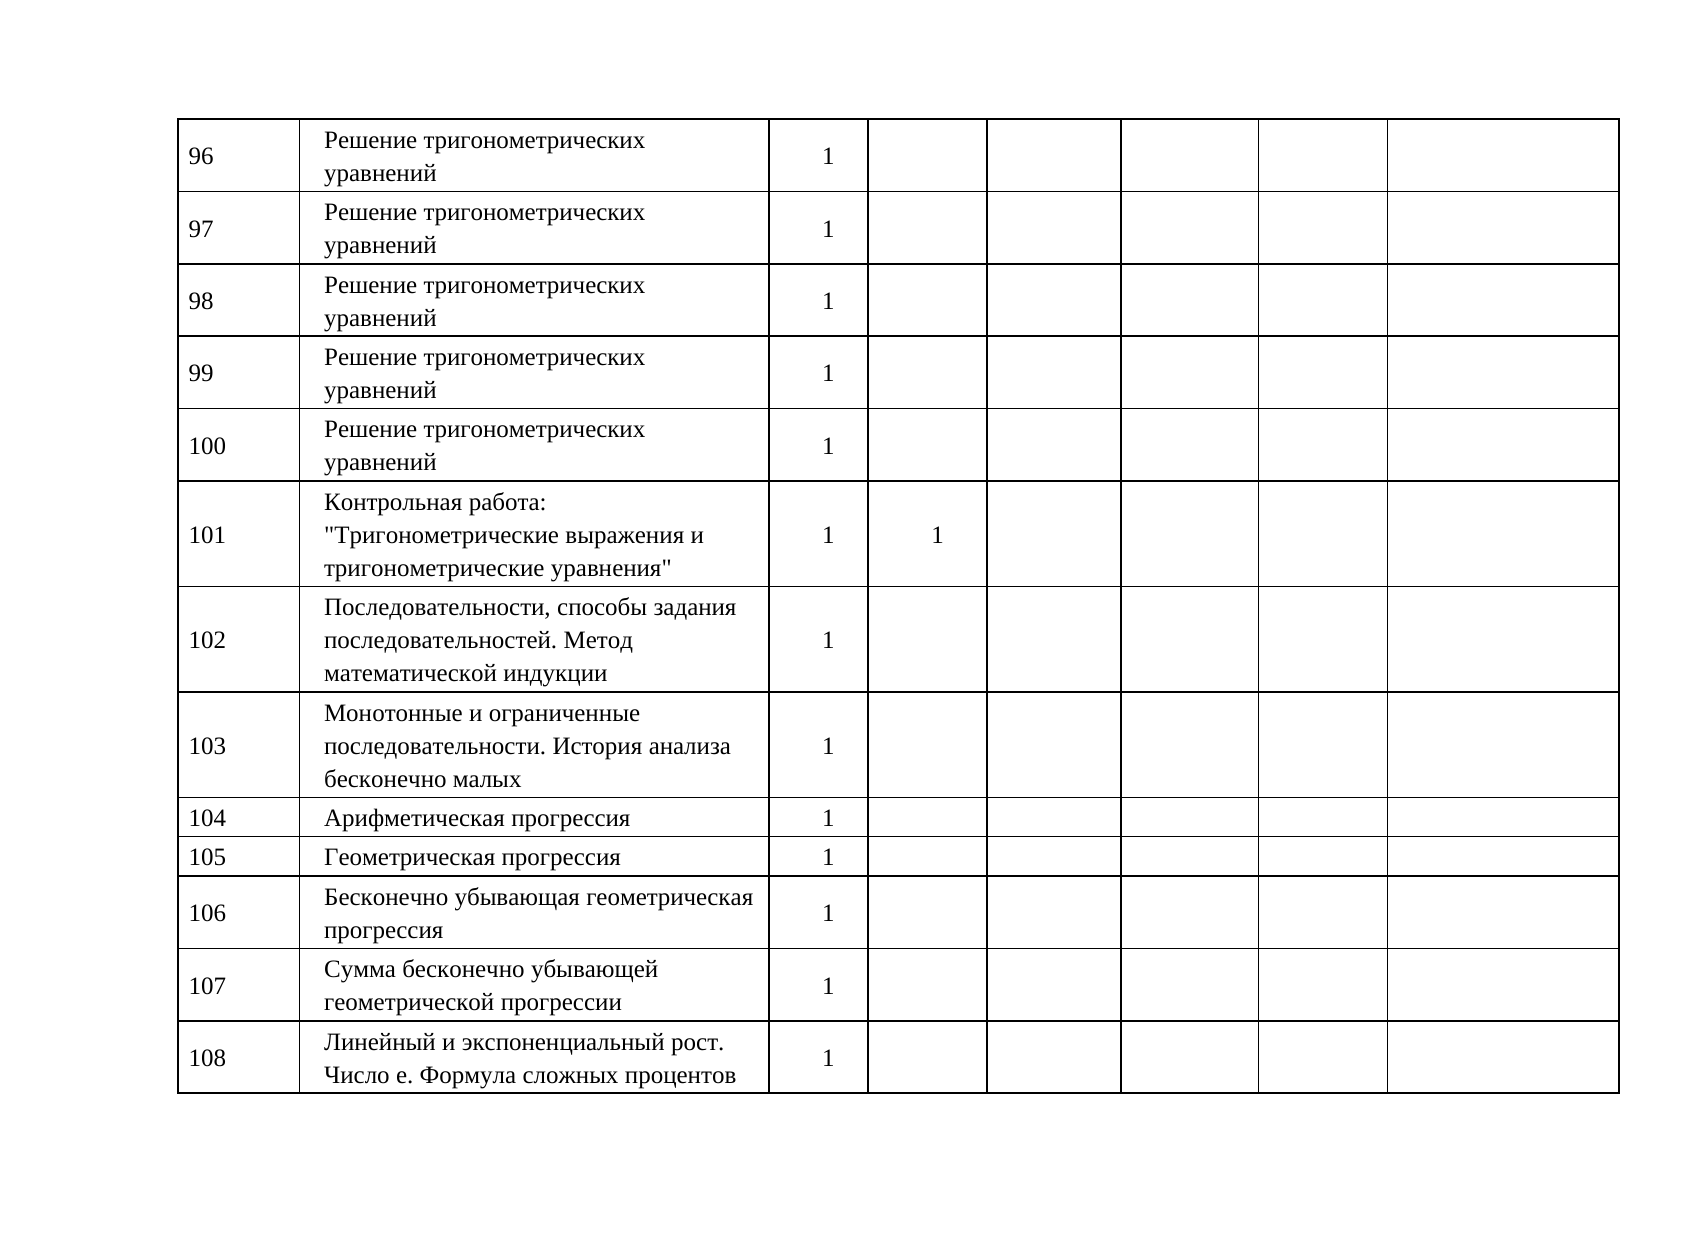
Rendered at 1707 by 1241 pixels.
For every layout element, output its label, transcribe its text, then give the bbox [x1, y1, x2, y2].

table_cell 1 [770, 798, 867, 836]
table_cell [988, 337, 1120, 408]
table_cell [1259, 949, 1387, 1020]
table_cell [869, 409, 986, 480]
table_cell [1388, 837, 1618, 875]
table_cell Последовательности, способы задания последовательностей. Метод математической индукции [300, 587, 768, 691]
table_cell [869, 120, 986, 191]
table_cell 1 [770, 265, 867, 335]
table_cell 1 [770, 693, 867, 796]
table_cell 100 [179, 409, 299, 480]
table_cell 1 [770, 409, 867, 480]
table_cell [1388, 409, 1618, 480]
table_cell 97 [179, 192, 299, 263]
table_cell 106 [179, 877, 299, 947]
table_cell 1 [770, 482, 867, 586]
table_cell 1 [770, 877, 867, 947]
table_cell [1122, 877, 1258, 947]
table_cell [869, 693, 986, 796]
table_cell 1 [770, 1022, 867, 1092]
table_cell [1388, 1022, 1618, 1092]
table_cell [1122, 337, 1258, 408]
table_cell [1122, 120, 1258, 191]
table_cell [1259, 482, 1387, 586]
table_cell [1388, 587, 1618, 691]
table_cell [869, 949, 986, 1020]
table_cell 1 [770, 337, 867, 408]
table_cell [869, 192, 986, 263]
table_cell [869, 877, 986, 947]
table_cell [869, 587, 986, 691]
table_cell 99 [179, 337, 299, 408]
table_cell [869, 337, 986, 408]
table_cell [869, 1022, 986, 1092]
table_cell Геометрическая прогрессия [300, 837, 768, 875]
table_cell Монотонные и ограниченные последовательности. История анализа бесконечно малых [300, 693, 768, 796]
table_cell Решение тригонометрических уравнений [300, 265, 768, 335]
table_cell [988, 482, 1120, 586]
table_cell [988, 949, 1120, 1020]
table_cell [988, 587, 1120, 691]
table_cell 1 [770, 949, 867, 1020]
table_cell [1122, 798, 1258, 836]
table_cell [1388, 120, 1618, 191]
table_cell [1122, 1022, 1258, 1092]
table_cell [1122, 587, 1258, 691]
table_cell [1259, 693, 1387, 796]
table_cell [1388, 192, 1618, 263]
table_cell 105 [179, 837, 299, 875]
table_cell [300, 120, 768, 191]
table_cell 108 [179, 1022, 299, 1092]
table_cell [988, 409, 1120, 480]
table_cell [1259, 798, 1387, 836]
table_cell 101 [179, 482, 299, 586]
table_cell [1122, 265, 1258, 335]
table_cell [300, 1022, 768, 1092]
table_cell [988, 877, 1120, 947]
table_cell [988, 265, 1120, 335]
table_cell [988, 798, 1120, 836]
table_cell Арифметическая прогрессия [300, 798, 768, 836]
table_cell [1259, 877, 1387, 947]
table_cell 1 [770, 587, 867, 691]
table_cell 1 [770, 120, 867, 191]
table_cell Контрольная работа: "Тригонометрические выражения и тригонометрические уравнения" [300, 482, 768, 586]
table_cell [1122, 192, 1258, 263]
table_cell [1122, 482, 1258, 586]
table_cell [1122, 693, 1258, 796]
table_cell 102 [179, 587, 299, 691]
table_cell [1259, 265, 1387, 335]
table_cell [1388, 265, 1618, 335]
table_cell 104 [179, 798, 299, 836]
table_cell [1259, 337, 1387, 408]
table_cell [988, 120, 1120, 191]
table_cell Решение тригонометрических уравнений [300, 192, 768, 263]
table_cell Решение тригонометрических уравнений [300, 409, 768, 480]
table_cell [1388, 798, 1618, 836]
table_cell 107 [179, 949, 299, 1020]
table_cell [988, 693, 1120, 796]
table_cell Бесконечно убывающая геометрическая прогрессия [300, 877, 768, 947]
table_cell [1388, 949, 1618, 1020]
table_cell [988, 1022, 1120, 1092]
table_cell [1122, 409, 1258, 480]
table_cell [1388, 482, 1618, 586]
table_cell [988, 192, 1120, 263]
table_cell [1259, 120, 1387, 191]
table_cell [1259, 837, 1387, 875]
table_cell [1388, 877, 1618, 947]
table_cell 1 [869, 482, 986, 586]
table_cell [869, 798, 986, 836]
table_cell Решение тригонометрических уравнений [300, 337, 768, 408]
table_cell 98 [179, 265, 299, 335]
table_cell [1259, 409, 1387, 480]
table_cell [1259, 587, 1387, 691]
table_cell [1388, 337, 1618, 408]
table_cell [1122, 949, 1258, 1020]
table_cell 1 [770, 837, 867, 875]
table_cell 1 [770, 192, 867, 263]
table_cell [869, 837, 986, 875]
table_cell 96 [179, 120, 299, 191]
table_cell [869, 265, 986, 335]
table_cell [988, 837, 1120, 875]
table_cell Сумма бесконечно убывающей геометрической прогрессии [300, 949, 768, 1020]
table_cell [1122, 837, 1258, 875]
table_cell [1388, 693, 1618, 796]
table_cell [1259, 192, 1387, 263]
table_cell [1259, 1022, 1387, 1092]
table_cell 103 [179, 693, 299, 796]
